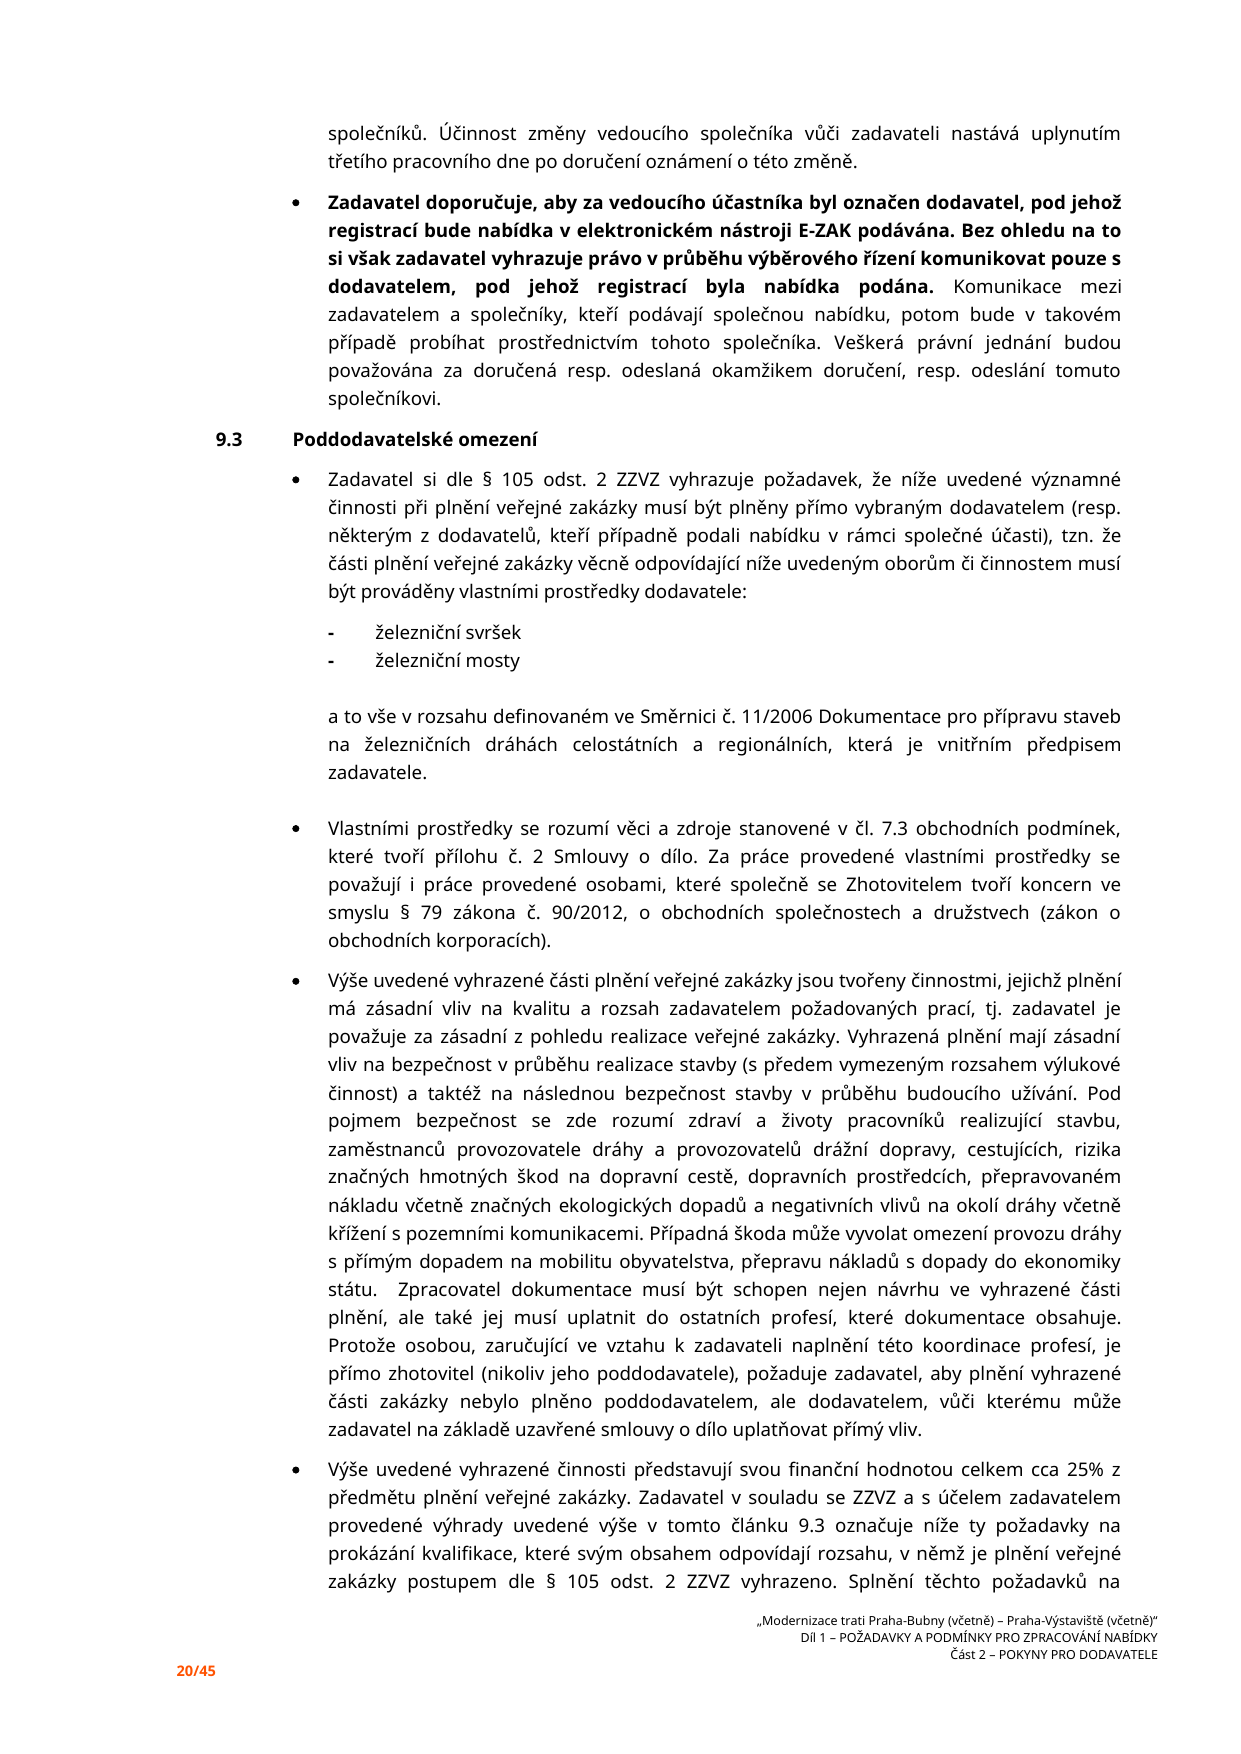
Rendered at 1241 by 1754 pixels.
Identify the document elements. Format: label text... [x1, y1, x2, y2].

text Vlastními prostředky se rozumí věci a zdroje stanovené v čl. 7.3 obchodních podmínek, které tvoří přílohu č. 2 Smlouvy o dílo. Za práce provedené vlastními prostředky se považují i práce provedené osobami, které společně se Zhotovitelem tvoří koncern ve smyslu § 79 zákona č. 90/2012, o obchodních společnostech a družstvech (zákon o obchodních korporacích). [292, 815, 1122, 953]
text Zadavatel si dle § 105 odst. 2 ZZVZ vyhrazuje požadavek, že níže uvedené významné činnosti při plnění veřejné zakázky musí být plněny přímo vybraným dodavatelem (resp. některým z dodavatelů, kteří případně podali nabídku v rámci společné účasti), tzn. že části plnění veřejné zakázky věcně odpovídající níže uvedeným oborům či činnostem musí být prováděny vlastními prostředky dodavatele: [292, 466, 1122, 604]
text železniční svršek [328, 619, 1122, 644]
text Poddodavatelské omezení [216, 426, 1122, 451]
text Výše uvedené vyhrazené části plnění veřejné zakázky jsou tvořeny činnostmi, jejichž plnění má zásadní vliv na kvalitu a rozsah zadavatelem požadovaných prací, tj. zadavatel je považuje za zásadní z pohledu realizace veřejné zakázky. Vyhrazená plnění mají zásadní vliv na bezpečnost v průběhu realizace stavby (s předem vymezeným rozsahem výlukové činnost) a taktéž na následnou bezpečnost stavby v průběhu budoucího užívání. Pod pojmem bezpečnost se zde rozumí zdraví a životy pracovníků realizující stavbu, zaměstnanců provozovatele dráhy a provozovatelů drážní dopravy, cestujících, rizika značných hmotných škod na dopravní cestě, dopravních prostředcích, přepravovaném nákladu včetně značných ekologických dopadů a negativních vlivů na okolí dráhy včetně křížení s pozemními komunikacemi. Případná škoda může vyvolat omezení provozu dráhy s přímým dopadem na mobilitu obyvatelstva, přepravu nákladů s dopady do ekonomiky státu. Zpracovatel dokumentace musí být schopen nejen návrhu ve vyhrazené části plnění, ale také jej musí uplatnit do ostatních profesí, které dokumentace obsahuje. Protože osobou, zaručující ve vztahu k zadavateli naplnění této koordinace profesí, je přímo zhotovitel (nikoliv jeho poddodavatele), požaduje zadavatel, aby plnění vyhrazené části zakázky nebylo plněno poddodavatelem, ale dodavatelem, vůči kterému může zadavatel na základě uzavřené smlouvy o dílo uplatňovat přímý vliv. [292, 968, 1122, 1442]
text a to vše v rozsahu definovaném ve Směrnici č. 11/2006 Dokumentace pro přípravu staveb na železničních dráhách celostátních a regionálních, která je vnitřním předpisem zadavatele. [328, 703, 1122, 784]
text železniční mosty [328, 647, 1122, 672]
text Zadavatel doporučuje, aby za vedoucího účastníka byl označen dodavatel, pod jehož registrací bude nabídka v elektronickém nástroji E-ZAK podávána. Bez ohledu na to si však zadavatel vyhrazuje právo v průběhu výběrového řízení komunikovat pouze s dodavatelem, pod jehož registrací byla nabídka podána. Komunikace mezi zadavatelem a společníky, kteří podávají společnou nabídku, potom bude v takovém případě probíhat prostřednictvím tohoto společníka. Veškerá právní jednání budou považována za doručená resp. odeslaná okamžikem doručení, resp. odeslání tomuto společníkovi. [292, 189, 1122, 411]
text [292, 1457, 1122, 1594]
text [292, 121, 1122, 174]
